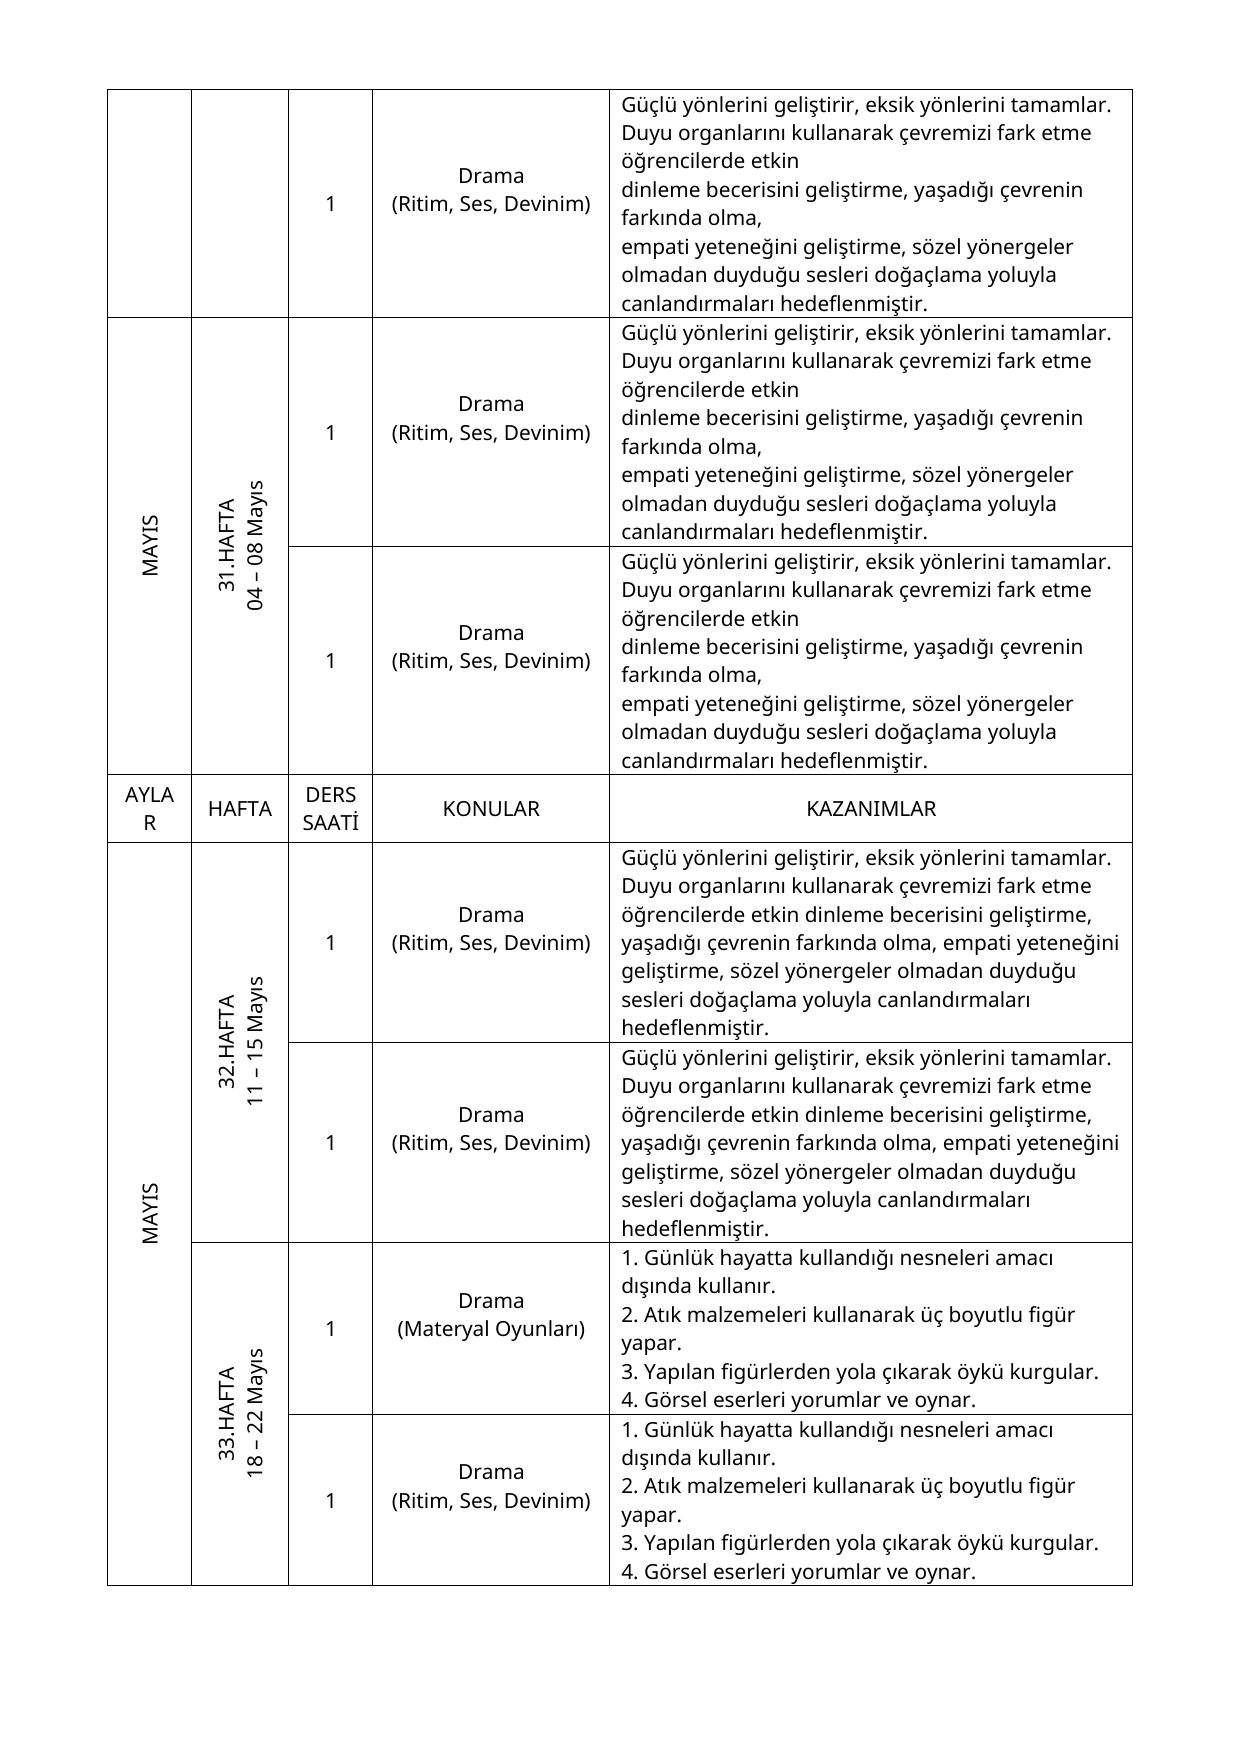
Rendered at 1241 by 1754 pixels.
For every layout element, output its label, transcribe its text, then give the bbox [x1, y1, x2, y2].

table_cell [610, 1415, 1132, 1585]
table_cell 1 [289, 547, 372, 774]
table_cell Drama (Ritim, Ses, Devinim) [373, 1043, 609, 1242]
table_cell Drama (Materyal Oyunları) [373, 1243, 609, 1414]
table_cell 1 [289, 1415, 372, 1585]
table_cell 1 [289, 1043, 372, 1242]
table_cell Drama (Ritim, Ses, Devinim) [373, 318, 609, 546]
table_cell Güçlü yönlerini geliştirir, eksik yönlerini tamamlar. Duyu organlarını kullanarak çevremizi fark etme öğrencilerde etkin dinleme becerisini geliştirme, yaşadığı çevrenin farkında olma, empati yeteneğini geliştirme, sözel yönergeler olmadan duyduğu sesleri doğaçlama yoluyla canlandırmaları hedeflenmiştir. [610, 90, 1132, 317]
table_cell MAYIS [108, 843, 191, 1585]
table_cell Güçlü yönlerini geliştirir, eksik yönlerini tamamlar. Duyu organlarını kullanarak çevremizi fark etme öğrencilerde etkin dinleme becerisini geliştirme, yaşadığı çevrenin farkında olma, empati yeteneğini geliştirme, sözel yönergeler olmadan duyduğu sesleri doğaçlama yoluyla canlandırmaları hedeflenmiştir. [610, 843, 1132, 1042]
table_cell Drama (Ritim, Ses, Devinim) [373, 843, 609, 1042]
table_cell Güçlü yönlerini geliştirir, eksik yönlerini tamamlar. Duyu organlarını kullanarak çevremizi fark etme öğrencilerde etkin dinleme becerisini geliştirme, yaşadığı çevrenin farkında olma, empati yeteneğini geliştirme, sözel yönergeler olmadan duyduğu sesleri doğaçlama yoluyla canlandırmaları hedeflenmiştir. [610, 1043, 1132, 1242]
table_cell 1 [289, 1243, 372, 1414]
table_cell Drama (Ritim, Ses, Devinim) [373, 547, 609, 774]
table_cell DERS SAATİ [289, 775, 372, 842]
table_cell 1 [289, 90, 372, 317]
table_cell 31.HAFTA 04 – 08 Mayıs [192, 318, 288, 774]
table_cell 1 [289, 843, 372, 1042]
table_cell 32.HAFTA 11 – 15 Mayıs [192, 843, 288, 1242]
table_cell AYLAR [108, 775, 191, 842]
table_cell Drama (Ritim, Ses, Devinim) [373, 90, 609, 317]
table_cell MAYIS [108, 318, 191, 774]
table_cell KAZANIMLAR [610, 775, 1132, 842]
table_cell Güçlü yönlerini geliştirir, eksik yönlerini tamamlar. Duyu organlarını kullanarak çevremizi fark etme öğrencilerde etkin dinleme becerisini geliştirme, yaşadığı çevrenin farkında olma, empati yeteneğini geliştirme, sözel yönergeler olmadan duyduğu sesleri doğaçlama yoluyla canlandırmaları hedeflenmiştir. [610, 547, 1132, 774]
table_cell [192, 90, 288, 317]
table_cell 1 [289, 318, 372, 546]
table_cell KONULAR [373, 775, 609, 842]
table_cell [373, 1415, 609, 1585]
table_cell 33.HAFTA 18 – 22 Mayıs [192, 1243, 288, 1585]
table_cell Güçlü yönlerini geliştirir, eksik yönlerini tamamlar. Duyu organlarını kullanarak çevremizi fark etme öğrencilerde etkin dinleme becerisini geliştirme, yaşadığı çevrenin farkında olma, empati yeteneğini geliştirme, sözel yönergeler olmadan duyduğu sesleri doğaçlama yoluyla canlandırmaları hedeflenmiştir. [610, 318, 1132, 546]
table_cell HAFTA [192, 775, 288, 842]
